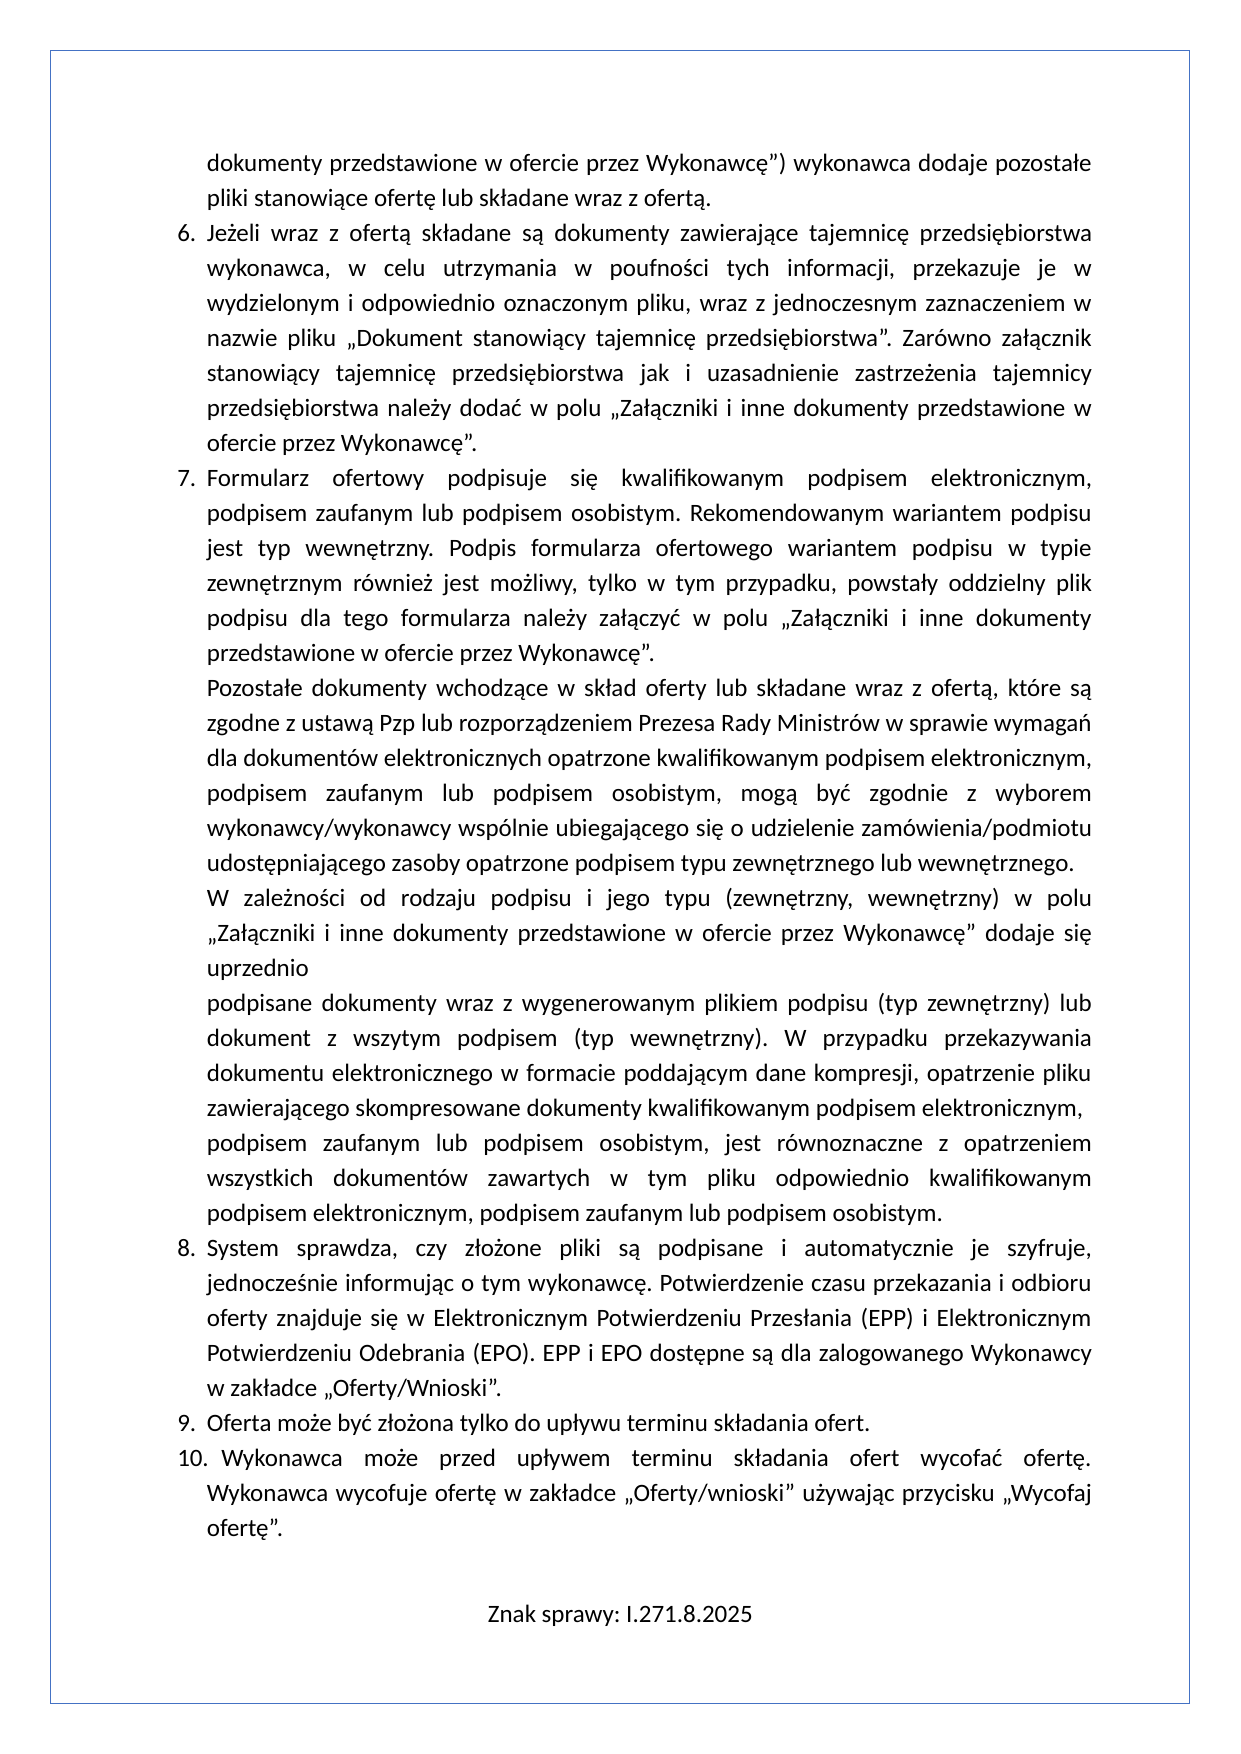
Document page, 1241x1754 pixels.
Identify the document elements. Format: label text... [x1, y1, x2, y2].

list Wykonawca może przed upływem terminu składania ofert wycofać ofertę. Wykonawca wycofuje ofertę w zakładce „Oferty/wnioski” używając przycisku „Wycofaj ofertę”. [177, 1442, 1093, 1543]
list System sprawdza, czy złożone pliki są podpisane i automatycznie je szyfruje, jednocześnie informując o tym wykonawcę. Potwierdzenie czasu przekazania i odbioru oferty znajduje się w Elektronicznym Potwierdzeniu Przesłania (EPP) i Elektronicznym Potwierdzeniu Odebrania (EPO). EPP i EPO dostępne są dla zalogowanego Wykonawcy w zakładce „Oferty/Wnioski”. [177, 1232, 1093, 1403]
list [177, 147, 1093, 213]
list Oferta może być złożona tylko do upływu terminu składania ofert. [177, 1407, 1093, 1438]
list W zależności od rodzaju podpisu i jego typu (zewnętrzny, wewnętrzny) w polu „Załączniki i inne dokumenty przedstawione w ofercie przez Wykonawcę” dodaje się uprzednio [207, 882, 1093, 983]
list Formularz ofertowy podpisuje się kwalifikowanym podpisem elektronicznym, podpisem zaufanym lub podpisem osobistym. Rekomendowanym wariantem podpisu jest typ wewnętrzny. Podpis formularza ofertowego wariantem podpisu w typie zewnętrznym również jest możliwy, tylko w tym przypadku, powstały oddzielny plik podpisu dla tego formularza należy załączyć w polu „Załączniki i inne dokumenty przedstawione w ofercie przez Wykonawcę”. [177, 462, 1093, 668]
list Jeżeli wraz z ofertą składane są dokumenty zawierające tajemnicę przedsiębiorstwa wykonawca, w celu utrzymania w poufności tych informacji, przekazuje je w wydzielonym i odpowiednio oznaczonym pliku, wraz z jednoczesnym zaznaczeniem w nazwie pliku „Dokument stanowiący tajemnicę przedsiębiorstwa”. Zarówno załącznik stanowiący tajemnicę przedsiębiorstwa jak i uzasadnienie zastrzeżenia tajemnicy przedsiębiorstwa należy dodać w polu „Załączniki i inne dokumenty przedstawione w ofercie przez Wykonawcę”. [177, 217, 1093, 458]
list podpisane dokumenty wraz z wygenerowanym plikiem podpisu (typ zewnętrzny) lub dokument z wszytym podpisem (typ wewnętrzny). W przypadku przekazywania dokumentu elektronicznego w formacie poddającym dane kompresji, opatrzenie pliku zawierającego skompresowane dokumenty kwalifikowanym podpisem elektronicznym, [207, 987, 1093, 1123]
list Pozostałe dokumenty wchodzące w skład oferty lub składane wraz z ofertą, które są zgodne z ustawą Pzp lub rozporządzeniem Prezesa Rady Ministrów w sprawie wymagań dla dokumentów elektronicznych opatrzone kwalifikowanym podpisem elektronicznym, podpisem zaufanym lub podpisem osobistym, mogą być zgodnie z wyborem wykonawcy/wykonawcy wspólnie ubiegającego się o udzielenie zamówienia/podmiotu udostępniającego zasoby opatrzone podpisem typu zewnętrznego lub wewnętrznego. [207, 672, 1093, 878]
list podpisem zaufanym lub podpisem osobistym, jest równoznaczne z opatrzeniem wszystkich dokumentów zawartych w tym pliku odpowiednio kwalifikowanym podpisem elektronicznym, podpisem zaufanym lub podpisem osobistym. [207, 1127, 1093, 1228]
